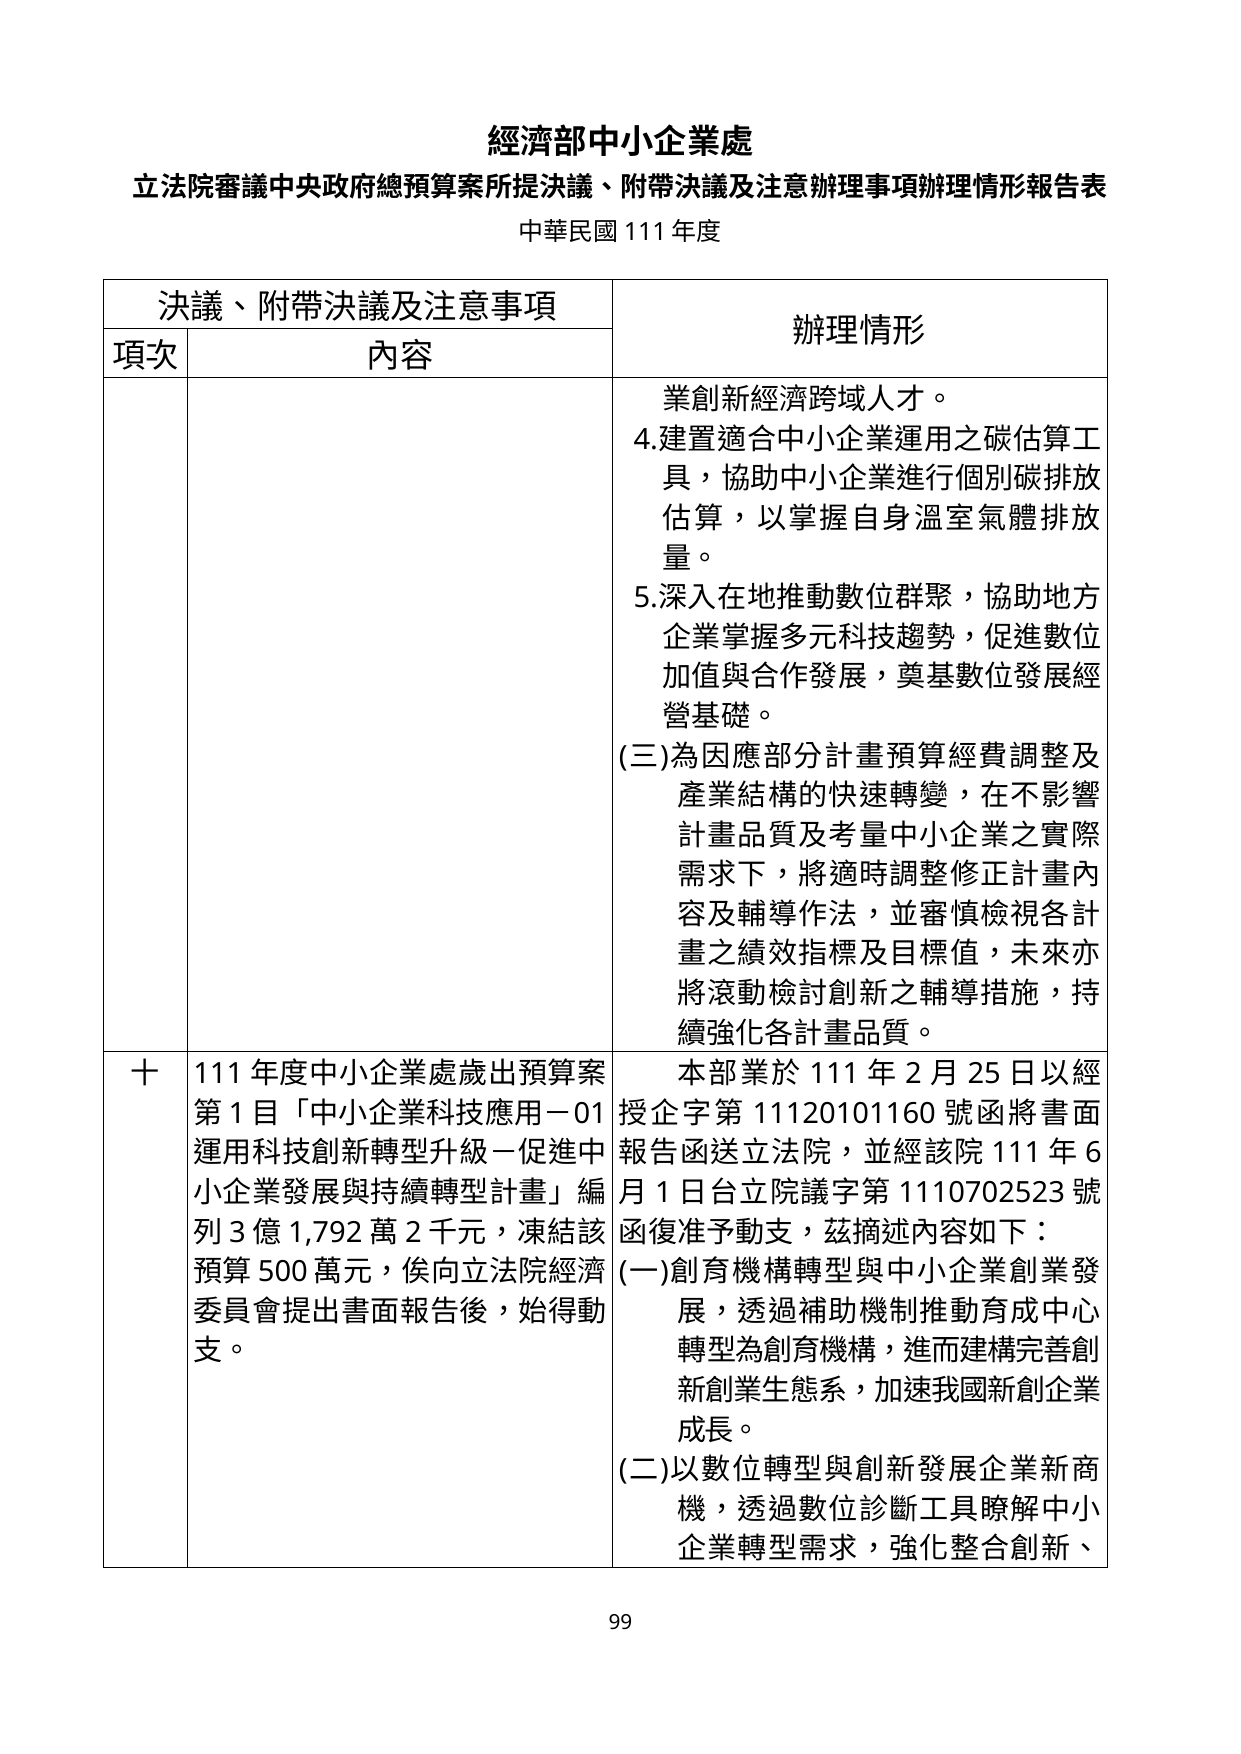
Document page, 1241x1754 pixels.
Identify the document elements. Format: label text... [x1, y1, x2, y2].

table_cell 內容 [188, 329, 612, 377]
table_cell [613, 1052, 1107, 1567]
table_header 決議、附帶決議及注意事項 [104, 280, 612, 328]
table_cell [613, 378, 1107, 1051]
table_header 辦理情形 [613, 280, 1107, 377]
table_cell 項次 [104, 329, 187, 377]
table_cell [104, 378, 187, 1051]
table_cell [104, 1052, 187, 1567]
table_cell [188, 378, 612, 1051]
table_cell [188, 1052, 612, 1567]
